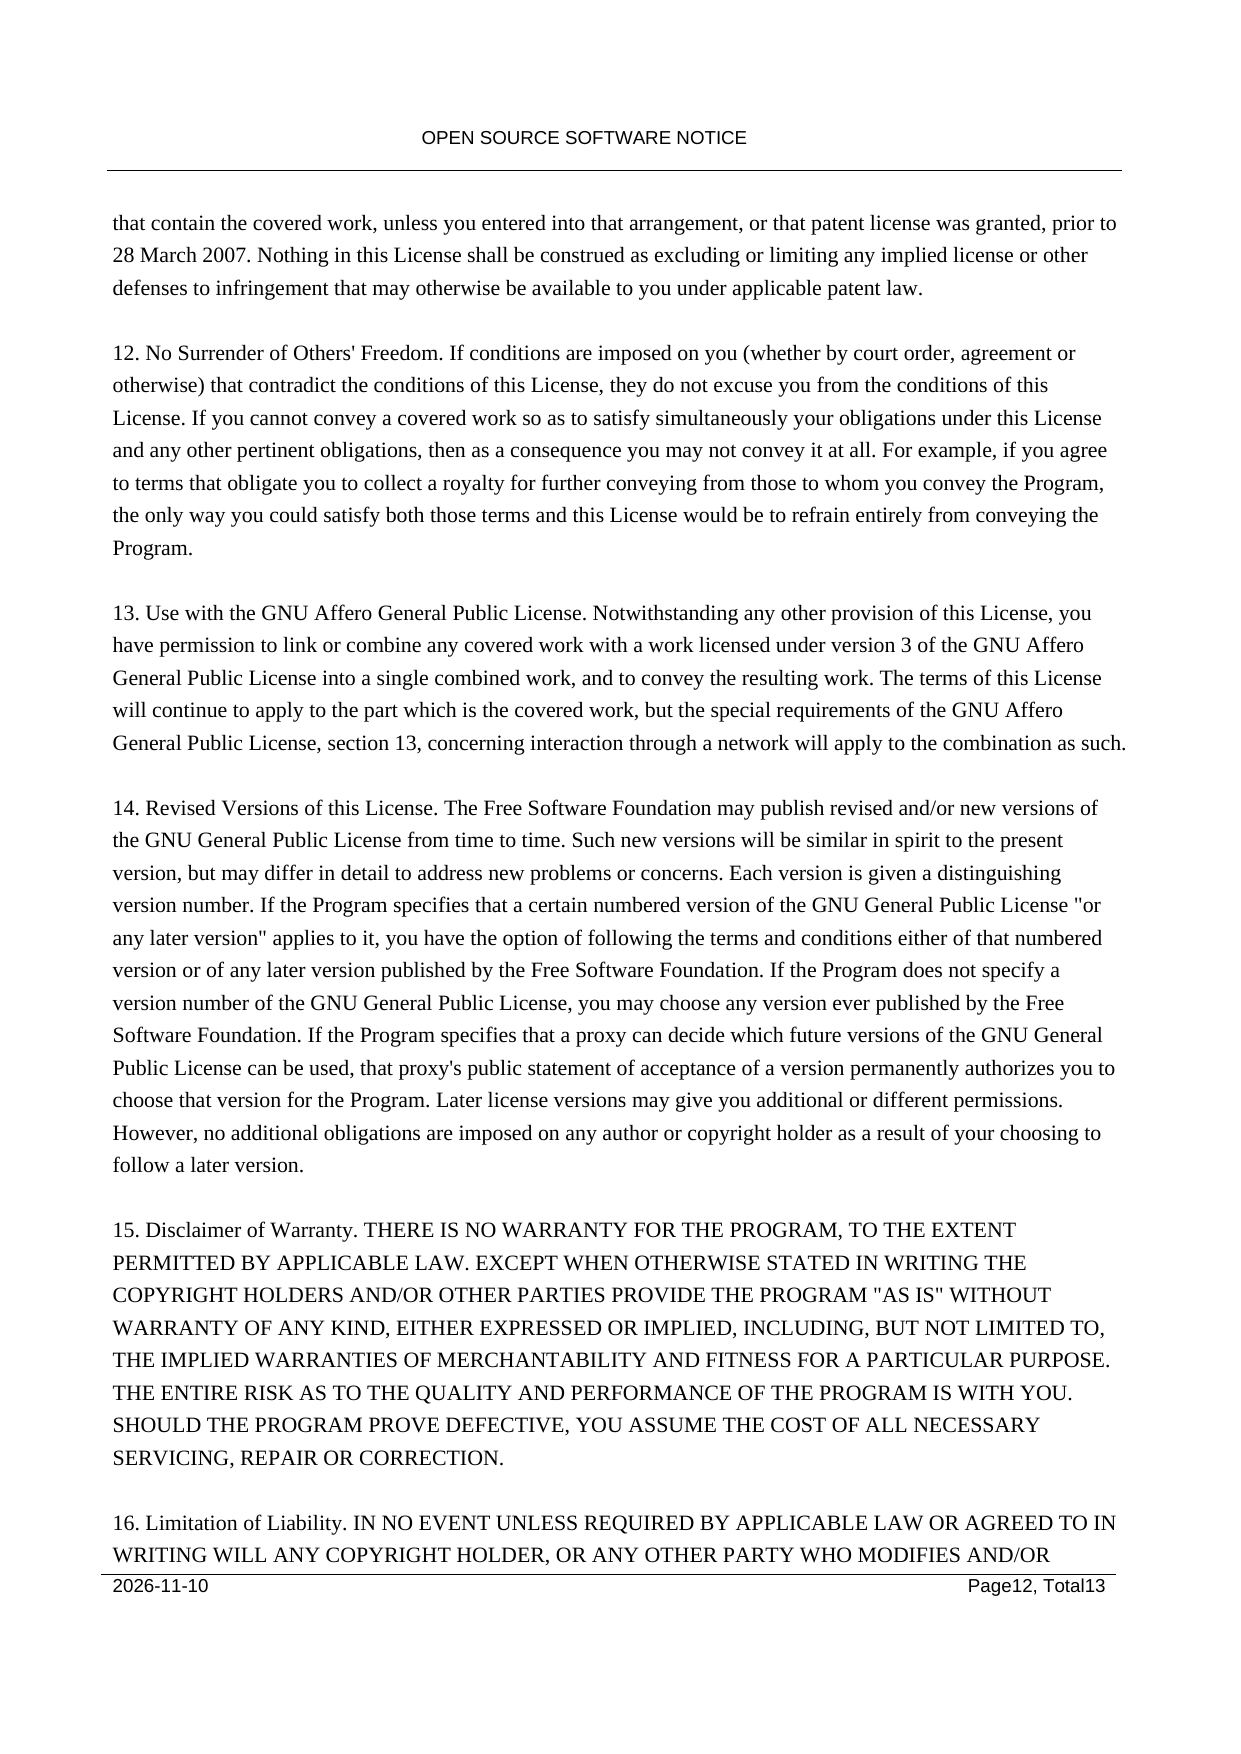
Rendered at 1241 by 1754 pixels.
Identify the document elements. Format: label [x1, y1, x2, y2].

text [112, 206, 1128, 1571]
